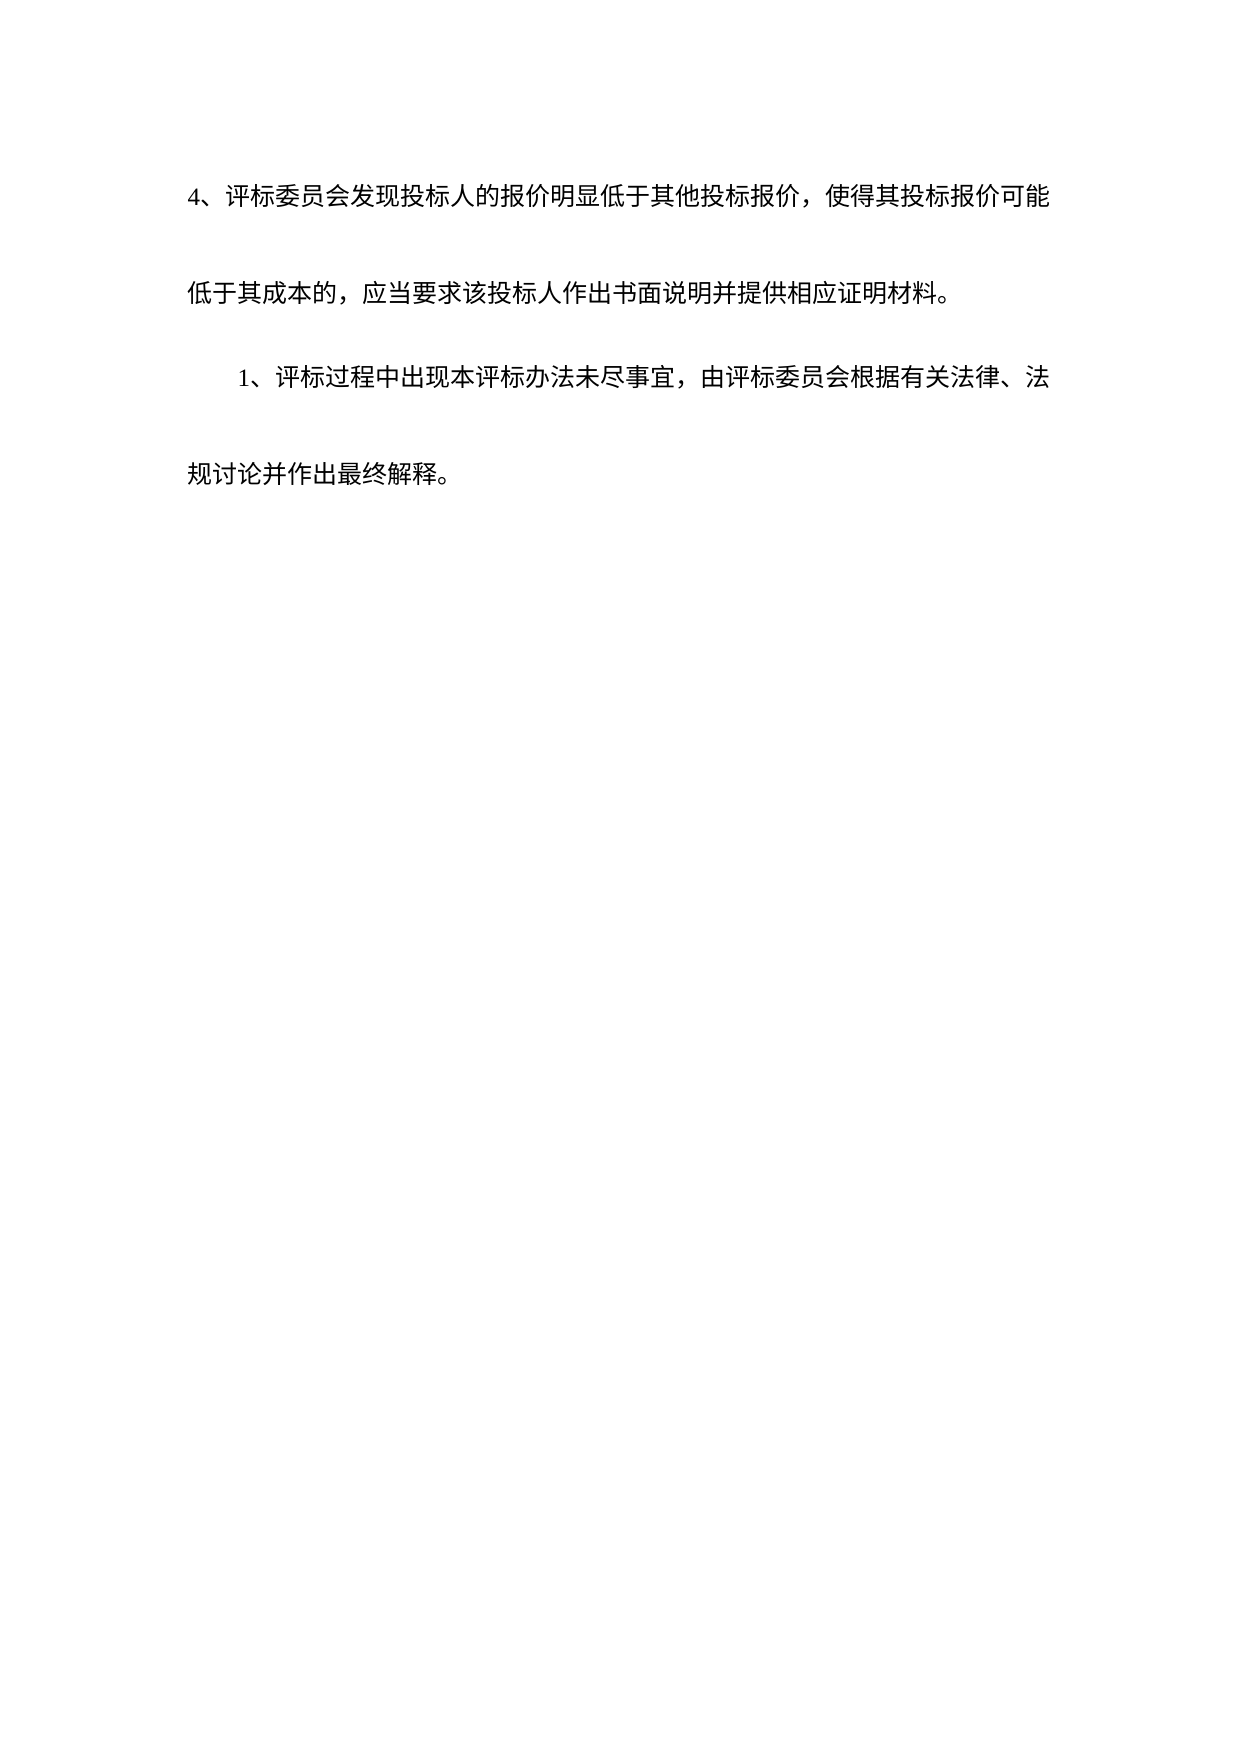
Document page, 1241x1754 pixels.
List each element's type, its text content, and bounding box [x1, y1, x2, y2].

list 4、评标委员会发现投标人的报价明显低于其他投标报价，使得其投标报价可能低于其成本的，应当要求该投标人作出书面说明并提供相应证明材料。 [187, 162, 1053, 324]
list 评标过程中出现本评标办法未尽事宜，由评标委员会根据有关法律、法规讨论并作出最终解释。 [187, 343, 1053, 505]
